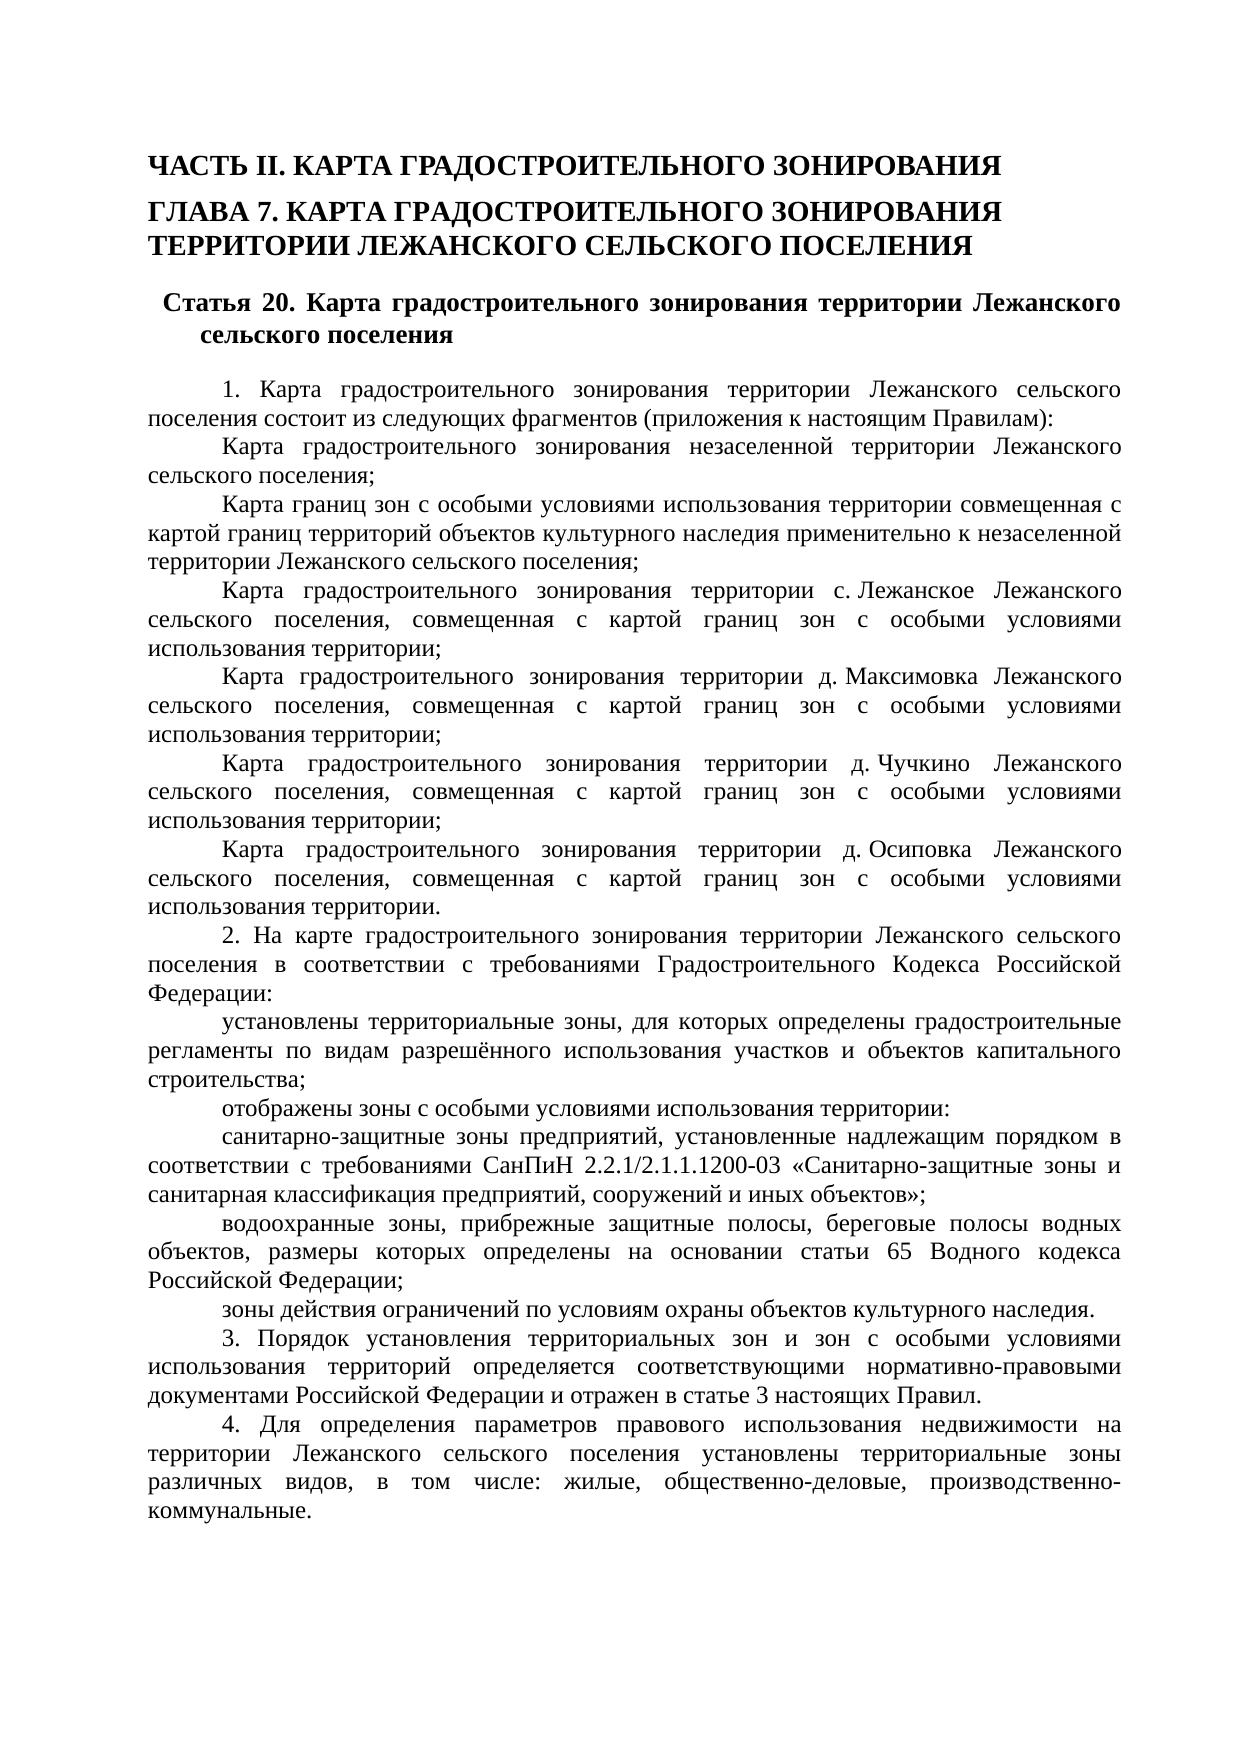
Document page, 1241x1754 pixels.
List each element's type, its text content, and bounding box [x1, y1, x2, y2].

subtitle ЧАСТЬ II. КАРТА ГРАДОСТРОИТЕЛЬНОГО ЗОНИРОВАНИЯ [148, 148, 1122, 182]
text отображены зоны с особыми условиями использования территории: [148, 1093, 1122, 1121]
text водоохранные зоны, прибрежные защитные полосы, береговые полосы водных объектов, размеры которых определены на основании статьи 65 Водного кодекса Российской Федерации; [148, 1208, 1122, 1294]
text установлены территориальные зоны, для которых определены градостроительные регламенты по видам разрешённого использования участков и объектов капитального строительства; [148, 1006, 1122, 1093]
text Карта границ зон с особыми условиями использования территории совмещенная с картой границ территорий объектов культурного наследия применительно к незаселенной территории Лежанского сельского поселения; [148, 489, 1122, 575]
text санитарно-защитные зоны предприятий, установленные надлежащим порядком в соответствии с требованиями СанПиН 2.2.1/2.1.1.1200-03 «Санитарно-защитные зоны и санитарная классификация предприятий, сооружений и иных объектов»; [148, 1121, 1122, 1208]
text 2. На карте градостроительного зонирования территории Лежанского сельского поселения в соответствии с требованиями Градостроительного Кодекса Российской Федерации: [148, 920, 1122, 1006]
text Карта градостроительного зонирования территории д. Чучкино Лежанского сельского поселения, совмещенная с картой границ зон с особыми условиями использования территории; [148, 748, 1122, 834]
text Карта градостроительного зонирования территории с. Лежанское Лежанского сельского поселения, совмещенная с картой границ зон с особыми условиями использования территории; [148, 575, 1122, 661]
text 1. Карта градостроительного зонирования территории Лежанского сельского поселения состоит из следующих фрагментов (приложения к настоящим Правилам): [148, 374, 1122, 431]
text зоны действия ограничений по условиям охраны объектов культурного наследия. [148, 1294, 1122, 1323]
text Карта градостроительного зонирования территории д. Максимовка Лежанского сельского поселения, совмещенная с картой границ зон с особыми условиями использования территории; [148, 661, 1122, 748]
subtitle Статья 20. Карта градостроительного зонирования территории Лежанского сельского поселения [162, 287, 1122, 349]
text ГЛАВА 7. КАРТА ГРАДОСТРОИТЕЛЬНОГО ЗОНИРОВАНИЯ ТЕРРИТОРИИ ЛЕЖАНСКОГО СЕЛЬСКОГО ПОСЕЛЕНИЯ [148, 194, 1122, 262]
text Карта градостроительного зонирования территории д. Осиповка Лежанского сельского поселения, совмещенная с картой границ зон с особыми условиями использования территории. [148, 834, 1122, 920]
text 4. Для определения параметров правового использования недвижимости на территории Лежанского сельского поселения установлены территориальные зоны различных видов, в том числе: жилые, общественно-деловые, производственно-коммунальные. [148, 1409, 1122, 1524]
text 3. Порядок установления территориальных зон и зон с особыми условиями использования территорий определяется соответствующими нормативно-правовыми документами Российской Федерации и отражен в статье 3 настоящих Правил. [148, 1323, 1122, 1409]
text Карта градостроительного зонирования незаселенной территории Лежанского сельского поселения; [148, 431, 1122, 489]
